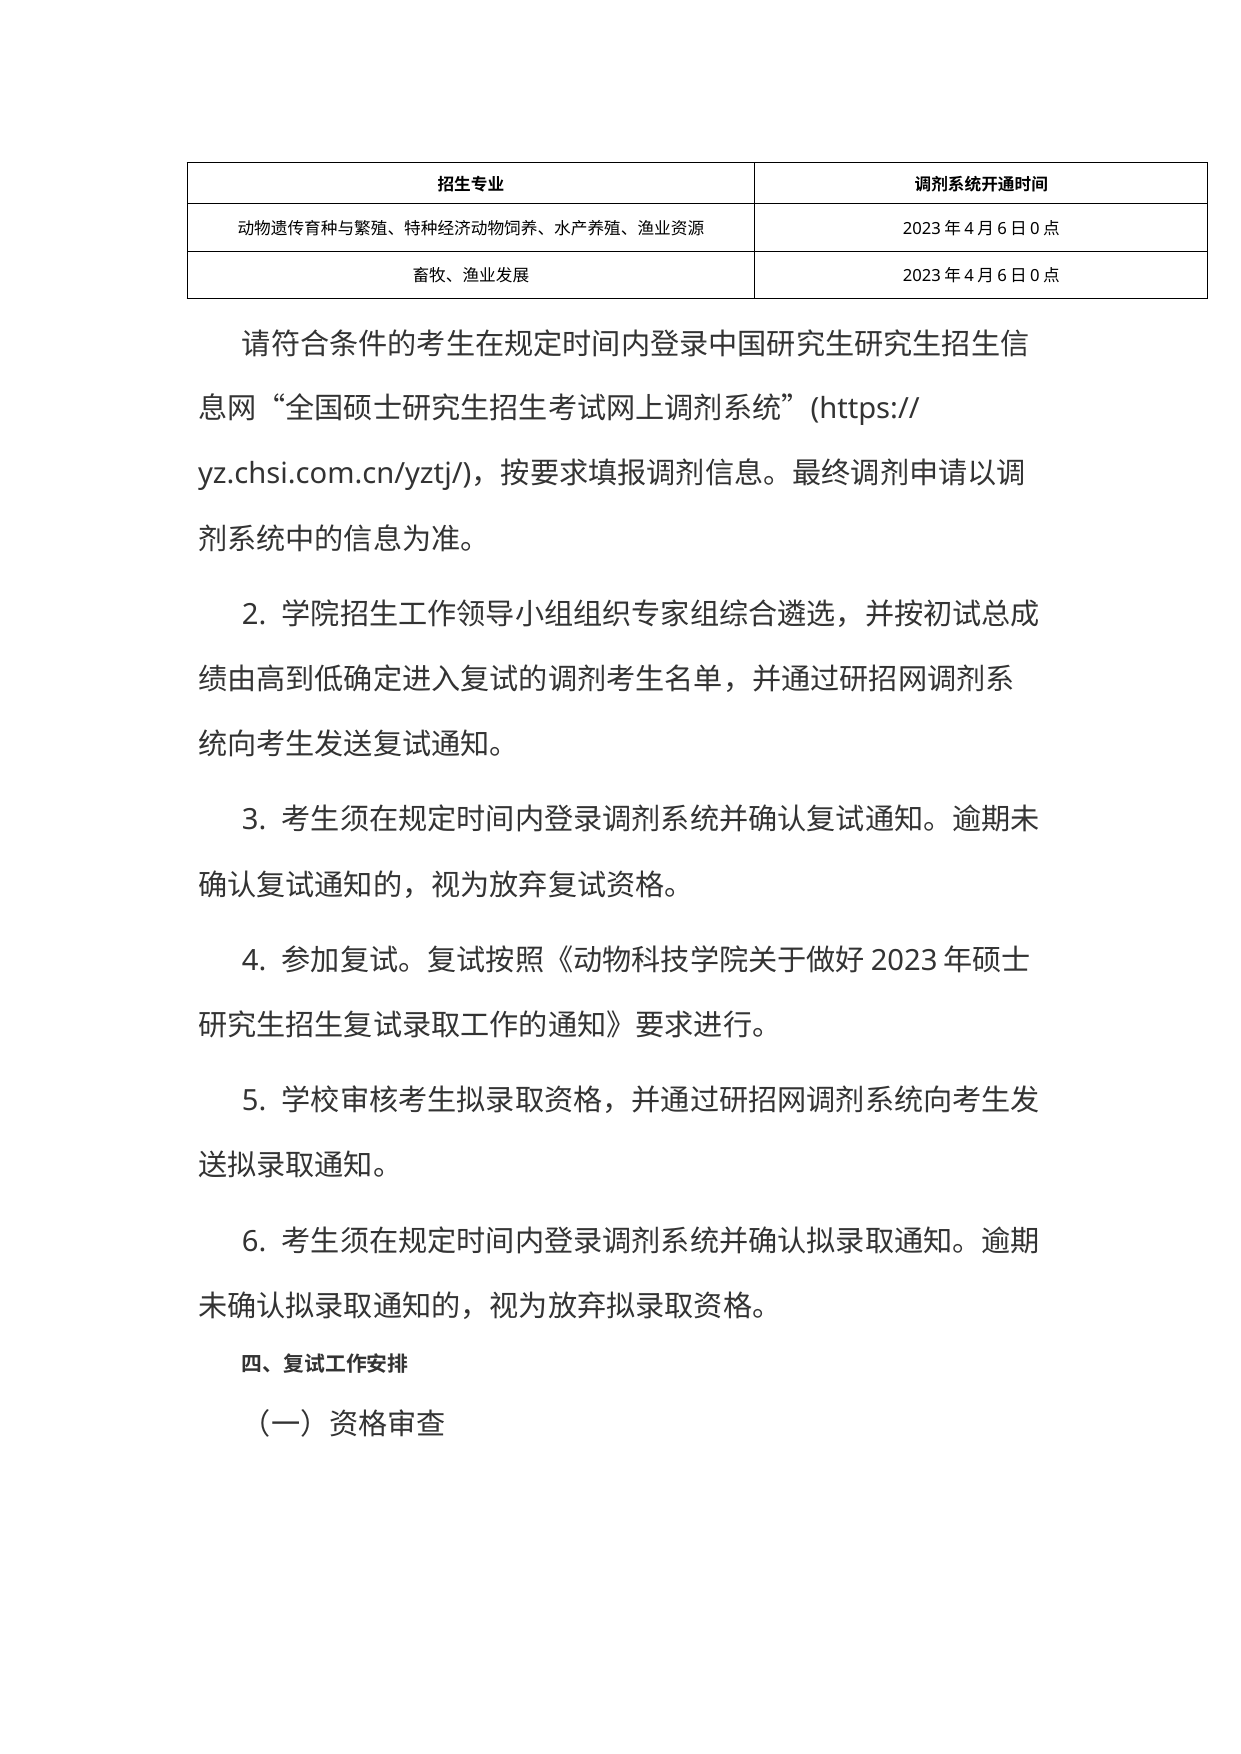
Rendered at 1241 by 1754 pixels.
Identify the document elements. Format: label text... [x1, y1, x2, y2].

text 四、复试工作安排 [198, 1346, 1042, 1379]
text 6. 考生须在规定时间内登录调剂系统并确认拟录取通知。逾期未确认拟录取通知的，视为放弃拟录取资格。 [198, 1206, 1042, 1336]
text 5. 学校审核考生拟录取资格，并通过研招网调剂系统向考生发送拟录取通知。 [198, 1066, 1042, 1196]
text 2. 学院招生工作领导小组组织专家组综合遴选，并按初试总成绩由高到低确定进入复试的调剂考生名单，并通过研招网调剂系统向考生发送复试通知。 [198, 579, 1042, 774]
text 4. 参加复试。复试按照《动物科技学院关于做好2023年硕士研究生招生复试录取工作的通知》要求进行。 [198, 925, 1042, 1055]
table_cell 畜牧、渔业发展 [188, 252, 754, 297]
table_header 招生专业 [188, 163, 754, 203]
table_header 调剂系统开通时间 [755, 163, 1207, 203]
table_cell 2023年4月6日0点 [755, 204, 1207, 251]
table_cell 动物遗传育种与繁殖、特种经济动物饲养、水产养殖、渔业资源 [188, 204, 754, 251]
text 请符合条件的考生在规定时间内登录中国研究生研究生招生信息网“全国硕士研究生招生考试网上调剂系统”(https://yz.chsi.com.cn/yztj/)，按要求填报调剂信息。最终调剂申请以调剂系统中的信息为准。 [198, 309, 1042, 569]
text 3. 考生须在规定时间内登录调剂系统并确认复试通知。逾期未确认复试通知的，视为放弃复试资格。 [198, 785, 1042, 915]
table_cell 2023年4月6日0点 [755, 252, 1207, 297]
text （一）资格审查 [198, 1389, 1042, 1454]
